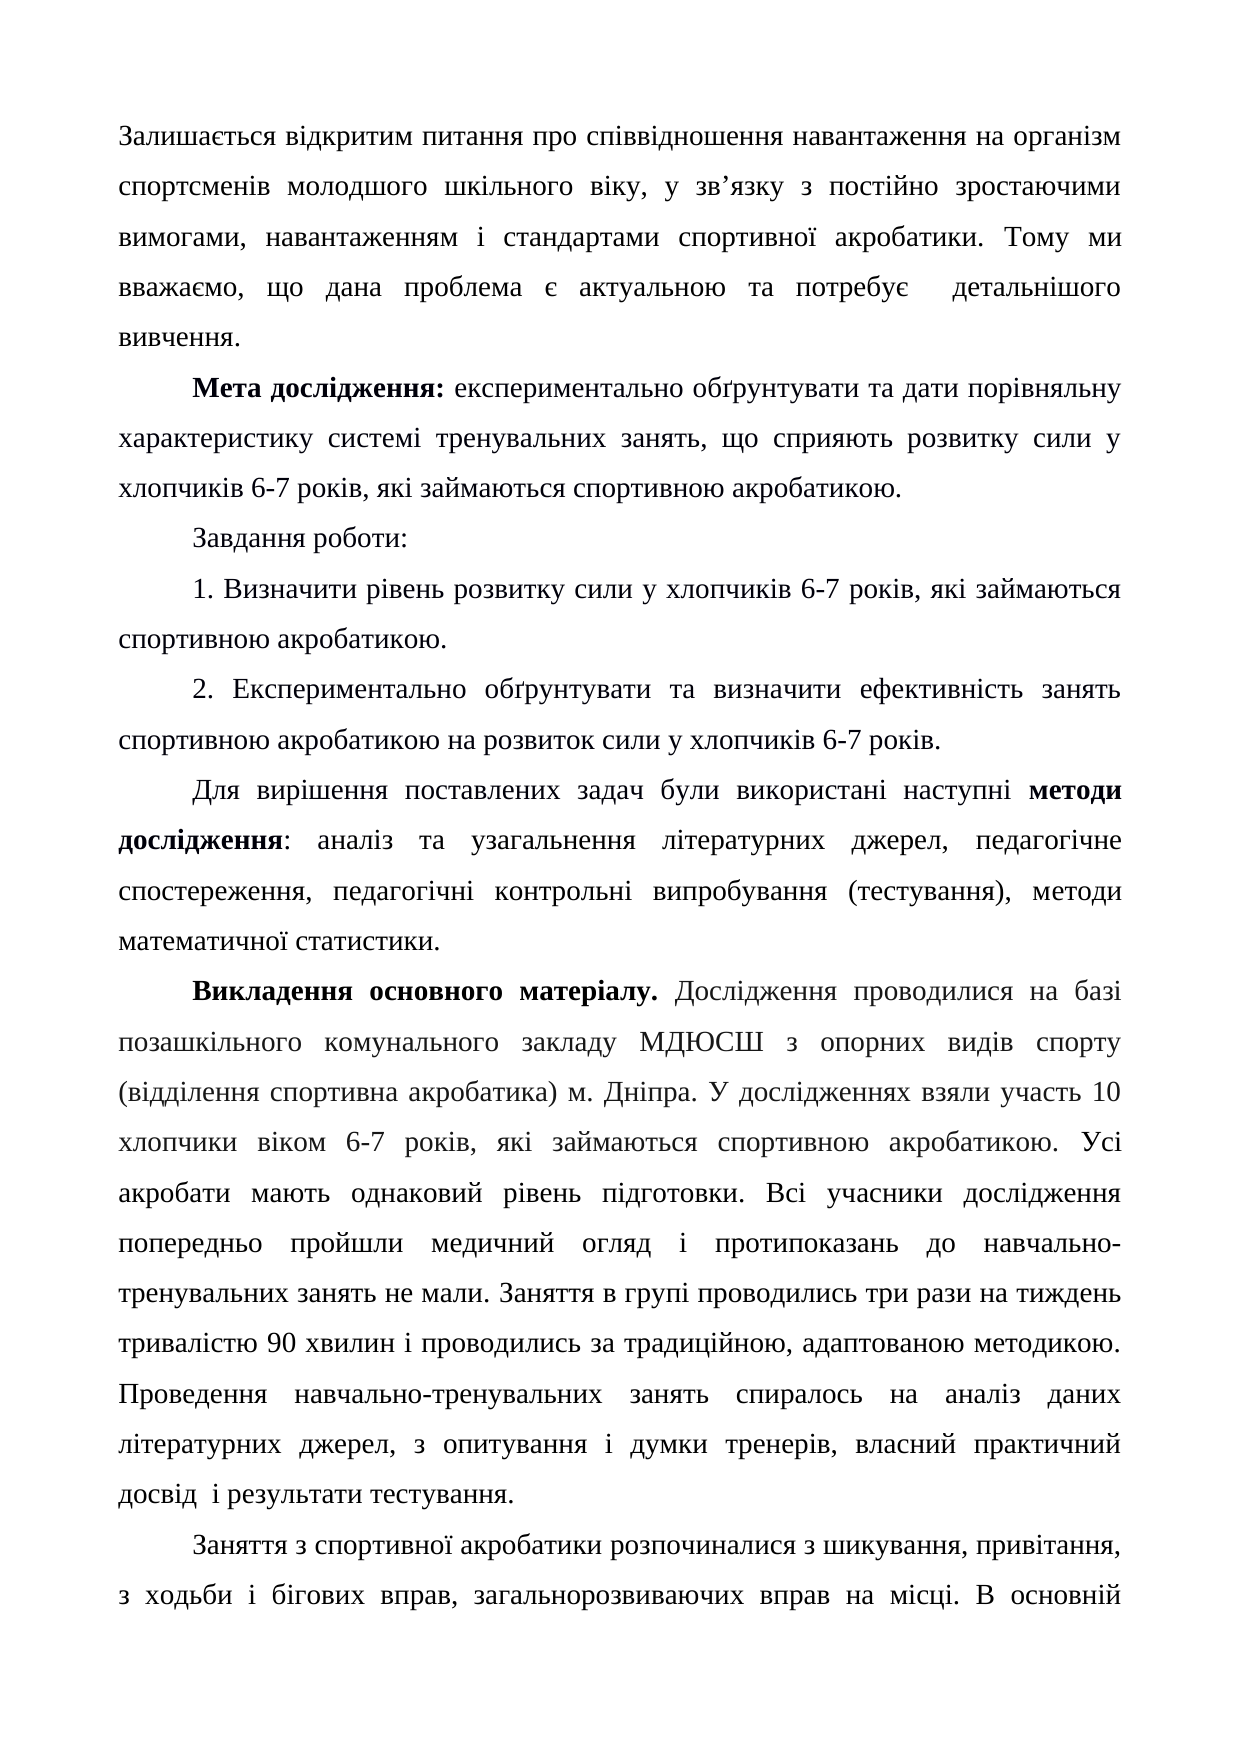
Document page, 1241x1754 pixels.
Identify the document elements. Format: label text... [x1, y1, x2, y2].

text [118, 1527, 1122, 1611]
text 1. Визначити рівень розвитку сили у хлопчиків 6-7 років, які займаються спортивною акробатикою. [118, 571, 1122, 655]
text Завдання роботи: [118, 521, 1122, 554]
text Викладення основного матеріалу. Дослідження проводилися на базі позашкільного комунального закладу МДЮСШ з опорних видів спорту (відділення спортивна акробатика) м. Дніпра. У дослідженнях взяли участь 10 хлопчики віком 6-7 років, які займаються спортивною акробатикою. Усі акробати мають однаковий рівень підготовки. Всі учасники дослідження попередньо пройшли медичний огляд і протипоказань до навчально-тренувальних занять не мали. Заняття в групі проводились три рази на тиждень тривалістю 90 хвилин і проводились за традиційною, адаптованою методикою. Проведення навчально-тренувальних занять спиралось на аналіз даних літературних джерел, з опитування і думки тренерів, власний практичний досвід і результати тестування. [118, 973, 1122, 1510]
text 2. Експериментально обґрунтувати та визначити ефективність занять спортивною акробатикою на розвиток сили у хлопчиків 6-7 років. [118, 672, 1122, 755]
text Мета дослідження: експериментально обґрунтувати та дати порівняльну характеристику системі тренувальних занять, що сприяють розвитку сили у хлопчиків 6-7 років, які займаються спортивною акробатикою. [118, 370, 1122, 504]
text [118, 118, 1122, 353]
text Для вирішення поставлених задач були використані наступні методи дослідження: аналіз та узагальнення літературних джерел, педагогічне спостереження, педагогічні контрольні випробування (тестування), методи математичної статистики. [118, 772, 1122, 957]
